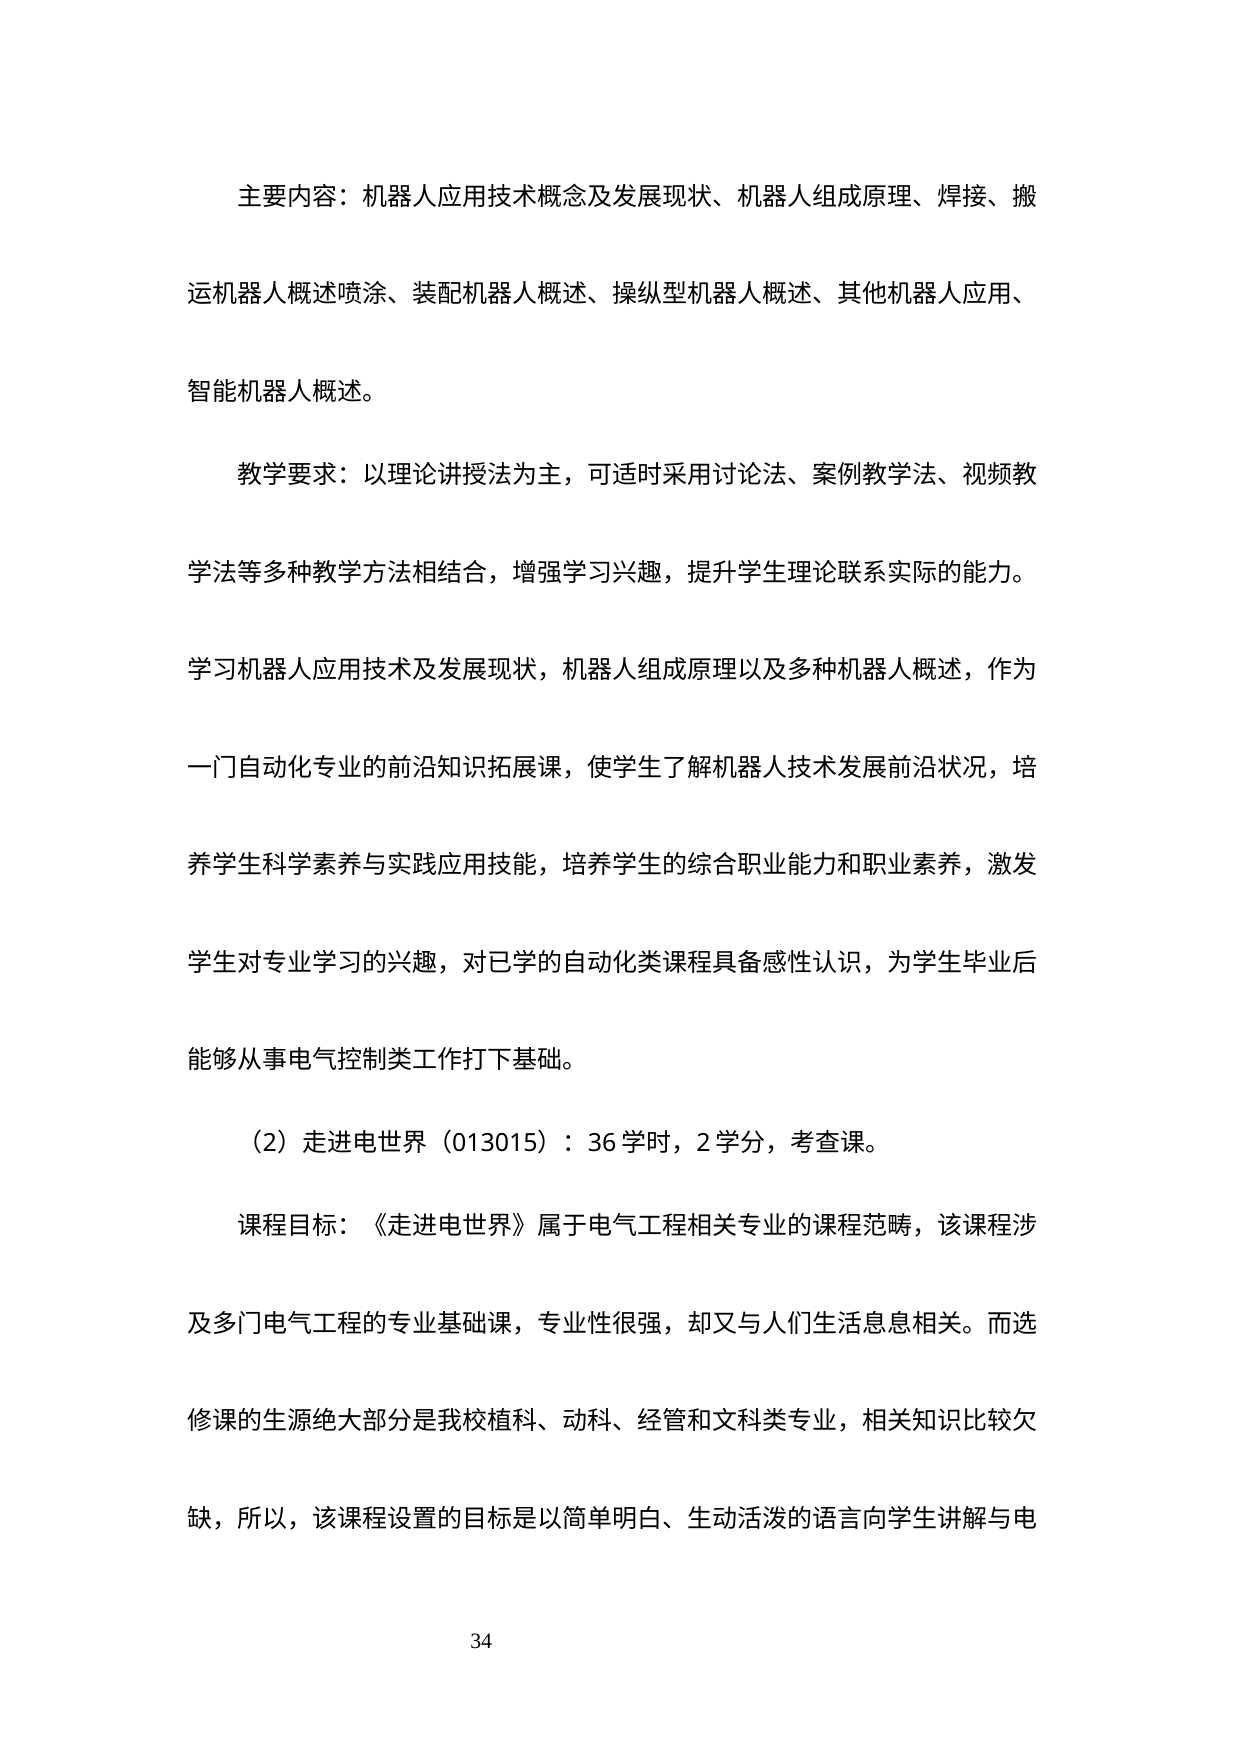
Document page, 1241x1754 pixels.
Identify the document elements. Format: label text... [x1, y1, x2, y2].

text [187, 1191, 1053, 1549]
text 主要内容：机器人应用技术概念及发展现状、机器人组成原理、焊接、搬运机器人概述喷涂、装配机器人概述、操纵型机器人概述、其他机器人应用、智能机器人概述。 [187, 162, 1053, 422]
text 教学要求：以理论讲授法为主，可适时采用讨论法、案例教学法、视频教学法等多种教学方法相结合，增强学习兴趣，提升学生理论联系实际的能力。学习机器人应用技术及发展现状，机器人组成原理以及多种机器人概述，作为一门自动化专业的前沿知识拓展课，使学生了解机器人技术发展前沿状况，培养学生科学素养与实践应用技能，培养学生的综合职业能力和职业素养，激发学生对专业学习的兴趣，对已学的自动化类课程具备感性认识，为学生毕业后能够从事电气控制类工作打下基础。 [187, 440, 1053, 1090]
text （2）走进电世界（013015）：36学时，2学分，考查课。 [187, 1108, 1053, 1173]
